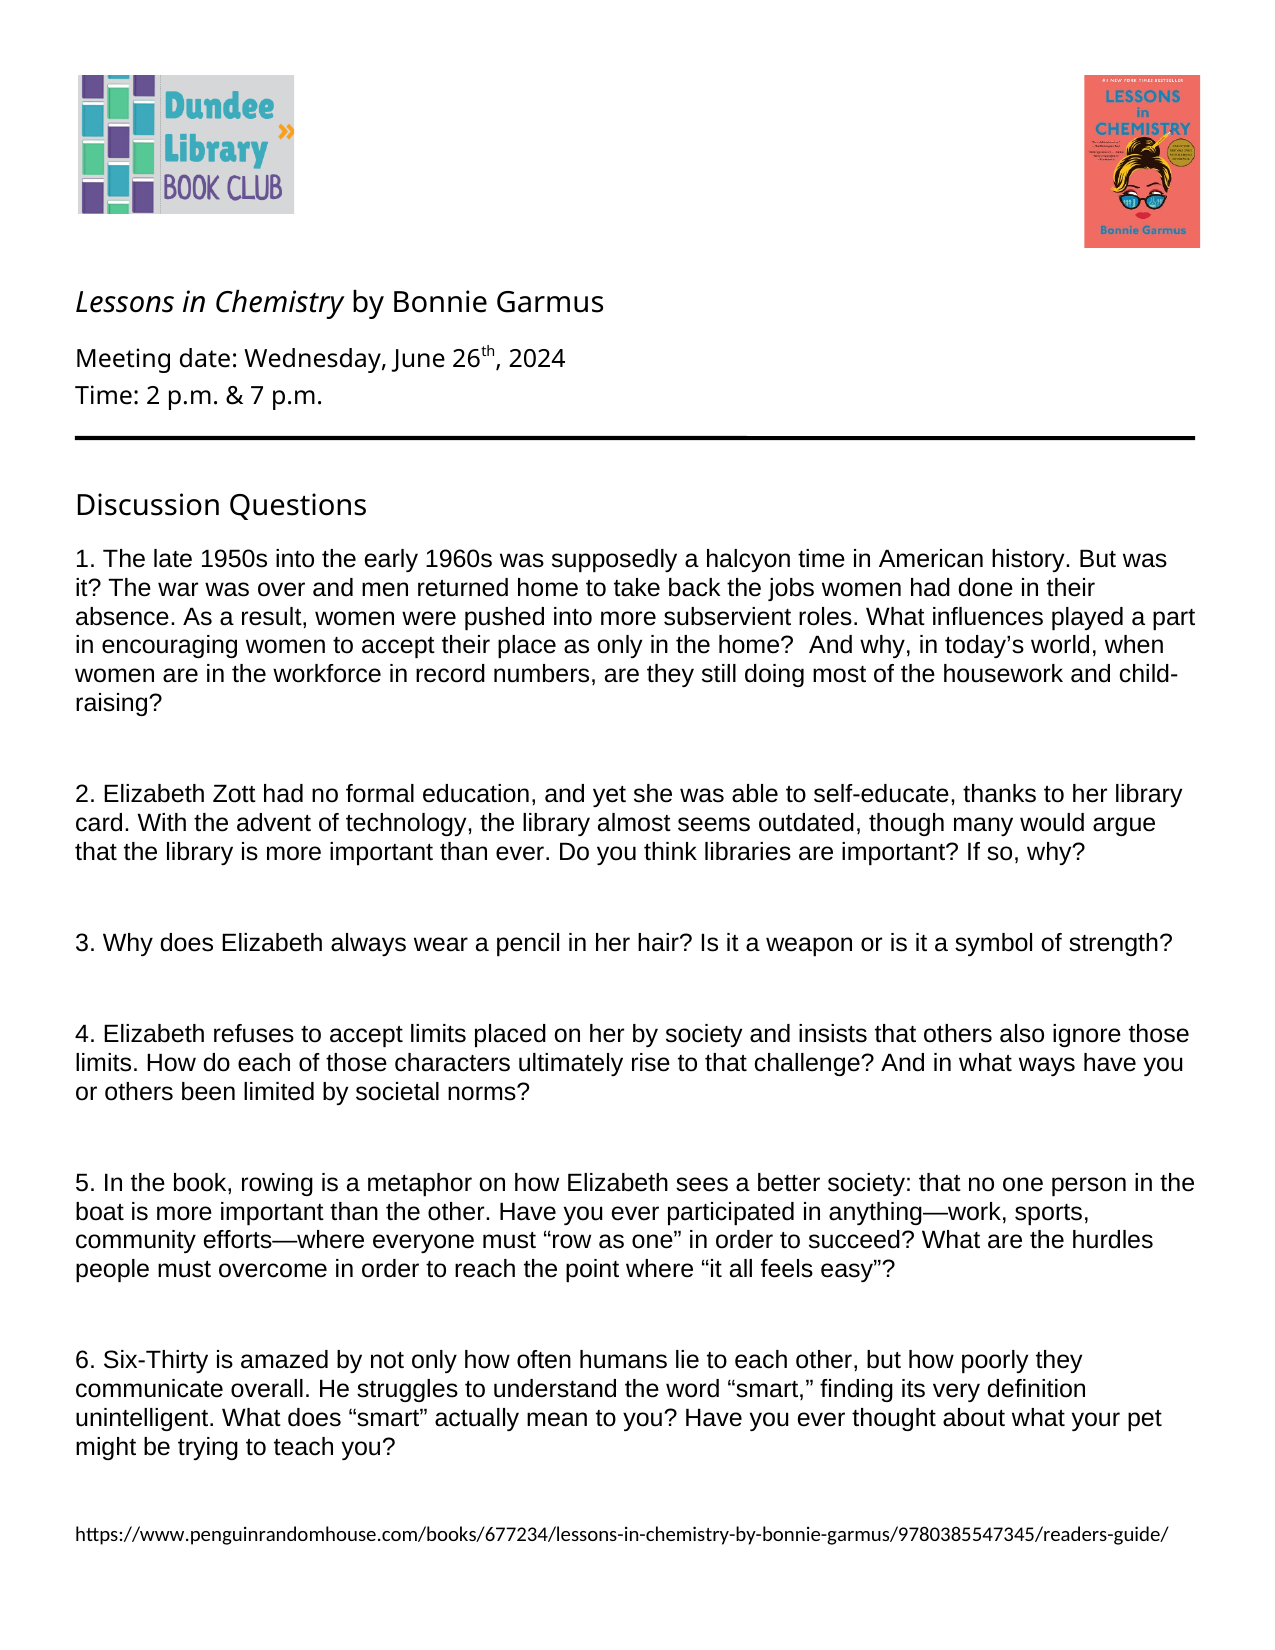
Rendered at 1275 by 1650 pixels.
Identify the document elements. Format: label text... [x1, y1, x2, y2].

text Lessons in Chemistry by Bonnie Garmus [75, 281, 1200, 321]
picture [1084, 75, 1200, 248]
text 6. Six-Thirty is amazed by not only how often humans lie to each other, but how poorly they communicate overall. He struggles to understand the word “smart,” finding its very definition unintelligent. What does “smart” actually mean to you? Have you ever thought about what your pet might be trying to teach you? [75, 1345, 1200, 1460]
text Meeting date: Wednesday, June 26th, 2024 [75, 341, 1200, 375]
text 5. In the book, rowing is a metaphor on how Elizabeth sees a better society: that no one person in the boat is more important than the other. Have you ever participated in anything—work, sports, community efforts—where everyone must “row as one” in order to succeed? What are the hurdles people must overcome in order to reach the point where “it all feels easy”? [75, 1168, 1200, 1283]
text Time: 2 p.m. & 7 p.m. [75, 378, 1200, 412]
text 3. Why does Elizabeth always wear a pencil in her hair? Is it a weapon or is it a symbol of strength? [75, 928, 1200, 956]
picture [78, 75, 295, 214]
text 1. The late 1950s into the early 1960s was supposedly a halcyon time in American history. But was it? The war was over and men returned home to take back the jobs women had done in their absence. As a result, women were pushed into more subservient roles. What influences played a part in encouraging women to accept their place as only in the home? And why, in today’s world, when women are in the workforce in record numbers, are they still doing most of the housework and child-raising? [75, 544, 1200, 716]
text 2. Elizabeth Zott had no formal education, and yet she was able to self-educate, thanks to her library card. With the advent of technology, the library almost seems outdated, though many would argue that the library is more important than ever. Do you think libraries are important? If so, why? [75, 779, 1200, 865]
text 4. Elizabeth refuses to accept limits placed on her by society and insists that others also ignore those limits. How do each of those characters ultimately rise to that challenge? And in what ways have you or others been limited by societal norms? [75, 1019, 1200, 1105]
text Discussion Questions [75, 484, 1200, 524]
